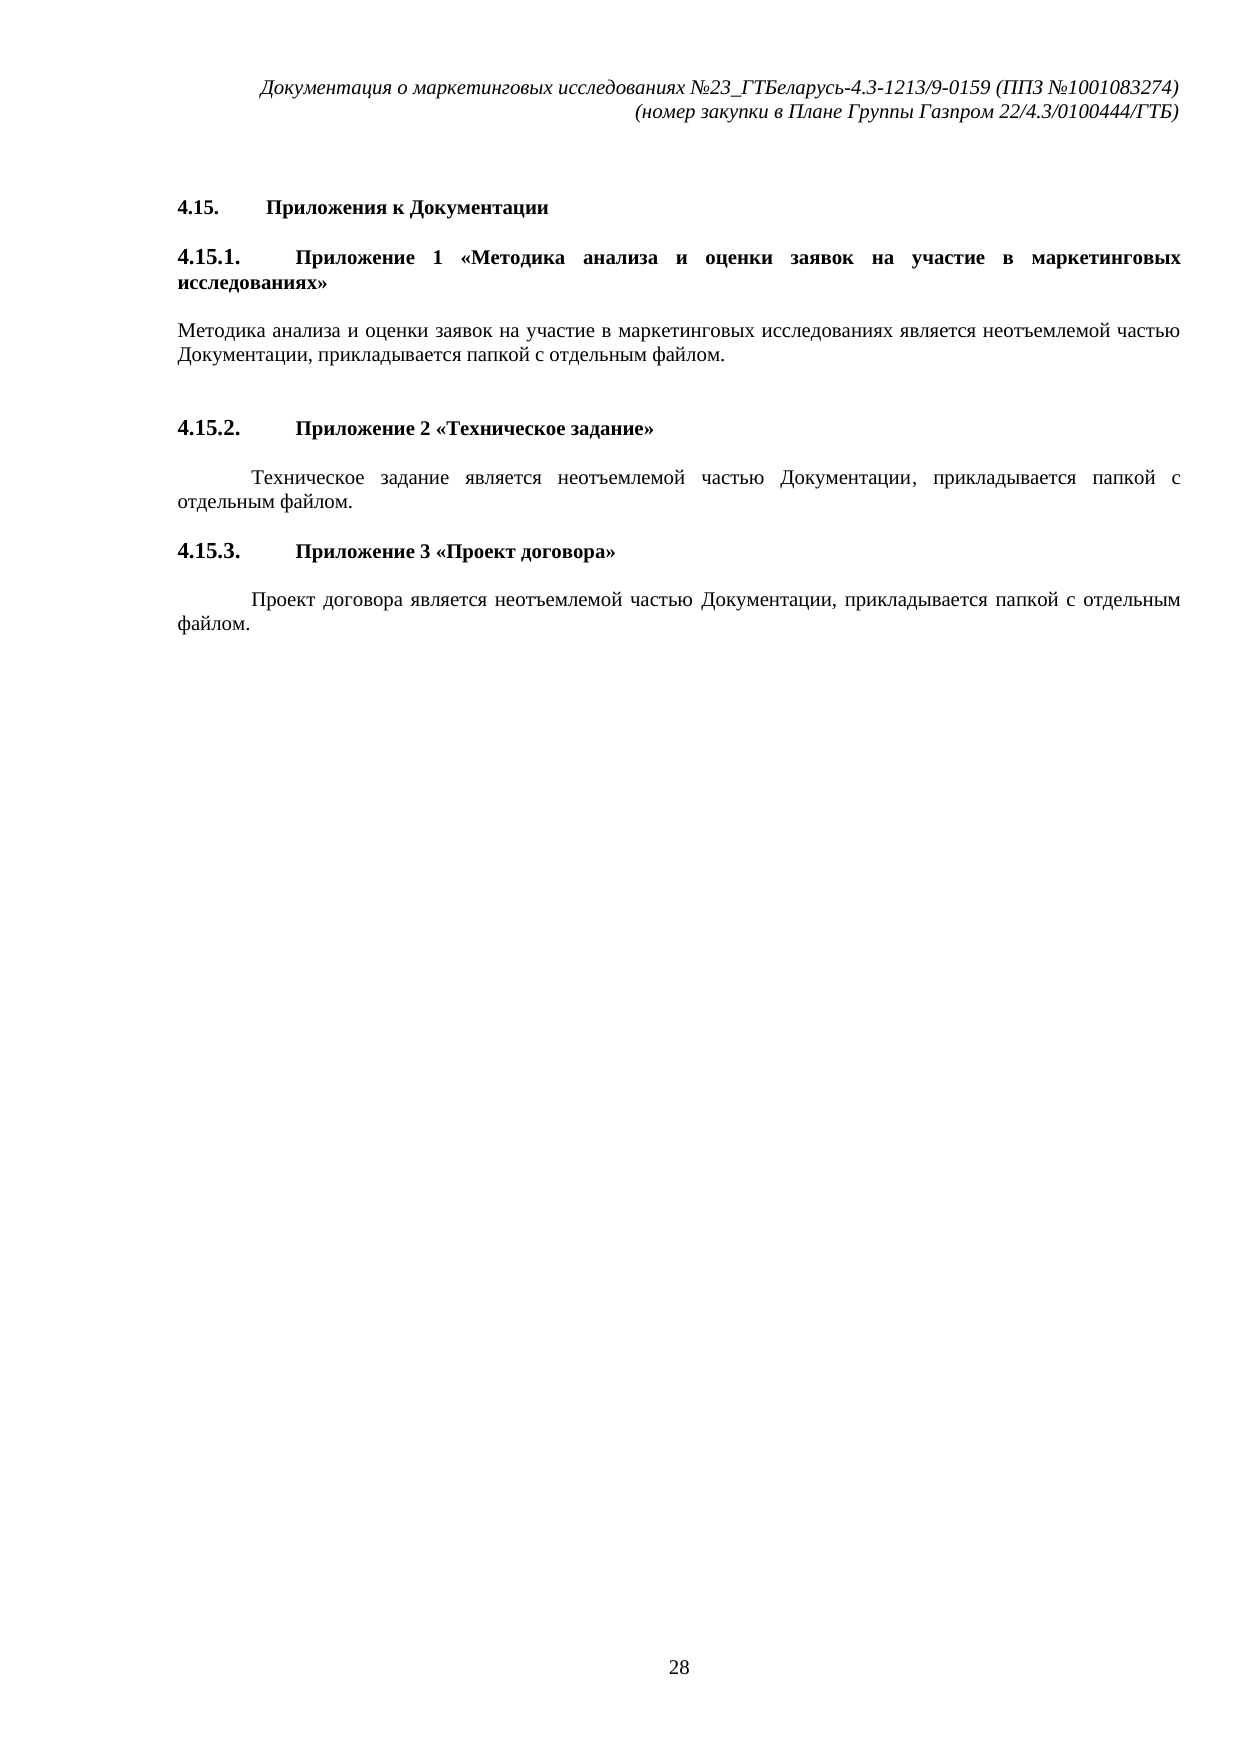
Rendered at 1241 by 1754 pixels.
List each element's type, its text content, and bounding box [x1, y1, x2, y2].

list Приложение 3 «Проект договора» [177, 537, 1181, 563]
text Методика анализа и оценки заявок на участие в маркетинговых исследованиях является неотъемлемой частью Документации, прикладывается папкой с отдельным файлом. [177, 318, 1181, 366]
list Приложение 2 «Техническое задание» [177, 414, 1181, 441]
text Проект договора является неотъемлемой частью Документации, прикладывается папкой с отдельным файлом. [177, 587, 1181, 635]
list Приложение 1 «Методика анализа и оценки заявок на участие в маркетинговых исследованиях» [177, 243, 1181, 294]
list Приложения к Документации [177, 195, 1181, 219]
text Техническое задание является неотъемлемой частью Документации, прикладывается папкой с отдельным файлом. [177, 464, 1181, 513]
